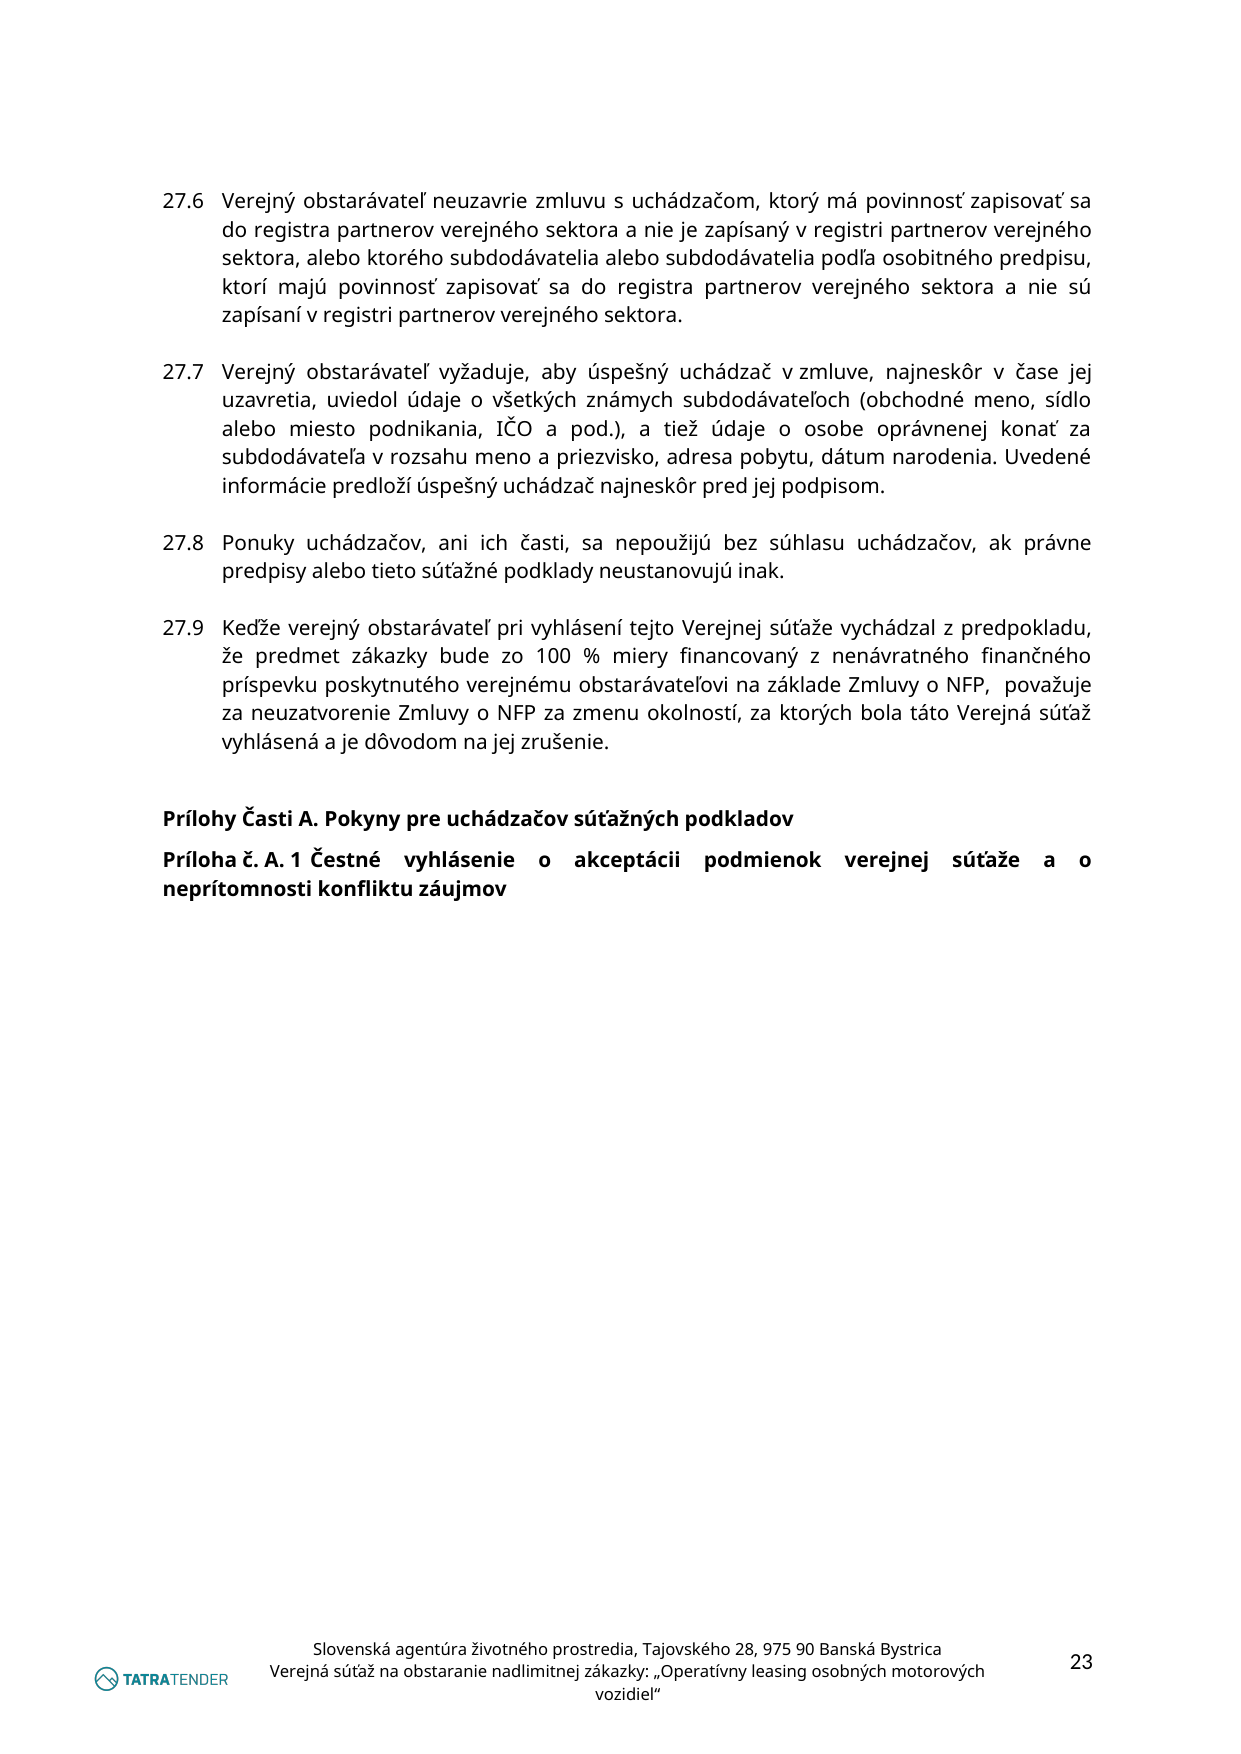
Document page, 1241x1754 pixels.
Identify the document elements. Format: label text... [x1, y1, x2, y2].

text Príloha č. A. 1 Čestné vyhlásenie o akceptácii podmienok verejnej súťaže a o neprítomnosti konfliktu záujmov [162, 845, 1093, 902]
text Prílohy Časti A. Pokyny pre uchádzačov súťažných podkladov [162, 804, 1093, 833]
subtitle Keďže verejný obstarávateľ pri vyhlásení tejto Verejnej súťaže vychádzal z predpokladu, že predmet zákazky bude zo 100 % miery financovaný z nenávratného finančného príspevku poskytnutého verejnému obstarávateľovi na základe Zmluvy o NFP, považuje za neuzatvorenie Zmluvy o NFP za zmenu okolností, za ktorých bola táto Verejná súťaž vyhlásená a je dôvodom na jej zrušenie. [162, 613, 1093, 755]
subtitle Verejný obstarávateľ vyžaduje, aby úspešný uchádzač v zmluve, najneskôr v čase jej uzavretia, uviedol údaje o všetkých známych subdodávateľoch (obchodné meno, sídlo alebo miesto podnikania, IČO a pod.), a tiež údaje o osobe oprávnenej konať za subdodávateľa v rozsahu meno a priezvisko, adresa pobytu, dátum narodenia. Uvedené informácie predloží úspešný uchádzač najneskôr pred jej podpisom. [162, 357, 1093, 499]
picture [92, 1655, 239, 1700]
subtitle Ponuky uchádzačov, ani ich časti, sa nepoužijú bez súhlasu uchádzačov, ak právne predpisy alebo tieto súťažné podklady neustanovujú inak. [162, 528, 1093, 584]
subtitle Verejný obstarávateľ neuzavrie zmluvu s uchádzačom, ktorý má povinnosť zapisovať sa do registra partnerov verejného sektora a nie je zapísaný v registri partnerov verejného sektora, alebo ktorého subdodávatelia alebo subdodávatelia podľa osobitného predpisu, ktorí majú povinnosť zapisovať sa do registra partnerov verejného sektora a nie sú zapísaní v registri partnerov verejného sektora. [162, 186, 1093, 329]
